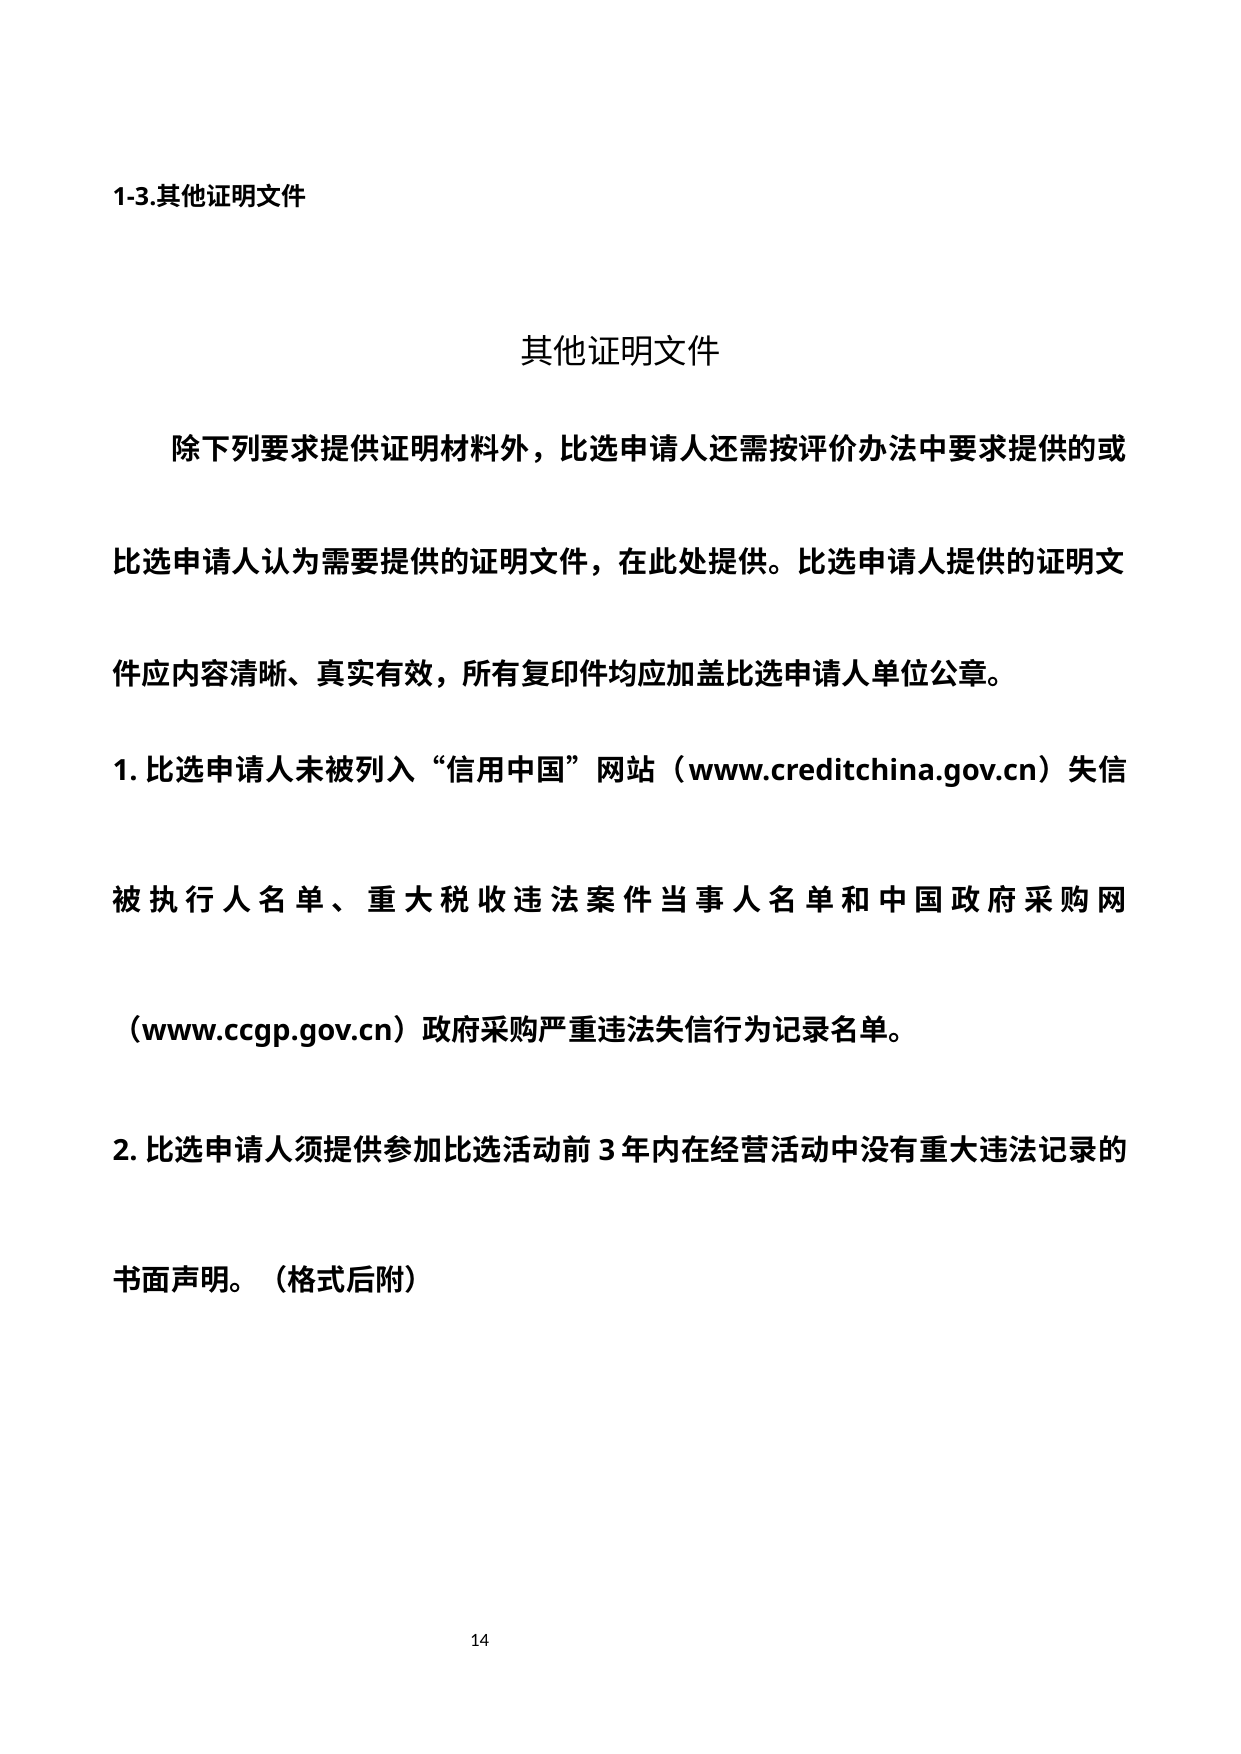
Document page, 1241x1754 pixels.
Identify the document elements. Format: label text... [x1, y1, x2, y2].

list 比选申请人未被列入“信用中国”网站（www.creditchina.gov.cn）失信被执行人名单、重大税收违法案件当事人名单和中国政府采购网（www.ccgp.gov.cn）政府采购严重违法失信行为记录名单。 [112, 735, 1128, 1060]
list 比选申请人须提供参加比选活动前3年内在经营活动中没有重大违法记录的书面声明。（格式后附） [112, 1115, 1128, 1310]
subtitle 除下列要求提供证明材料外，比选申请人还需按评价办法中要求提供的或比选申请人认为需要提供的证明文件，在此处提供。比选申请人提供的证明文件应内容清晰、真实有效，所有复印件均应加盖比选申请人单位公章。 [112, 414, 1128, 704]
text 其他证明文件 [112, 317, 1128, 382]
text 1-3.其他证明文件 [112, 162, 1128, 227]
